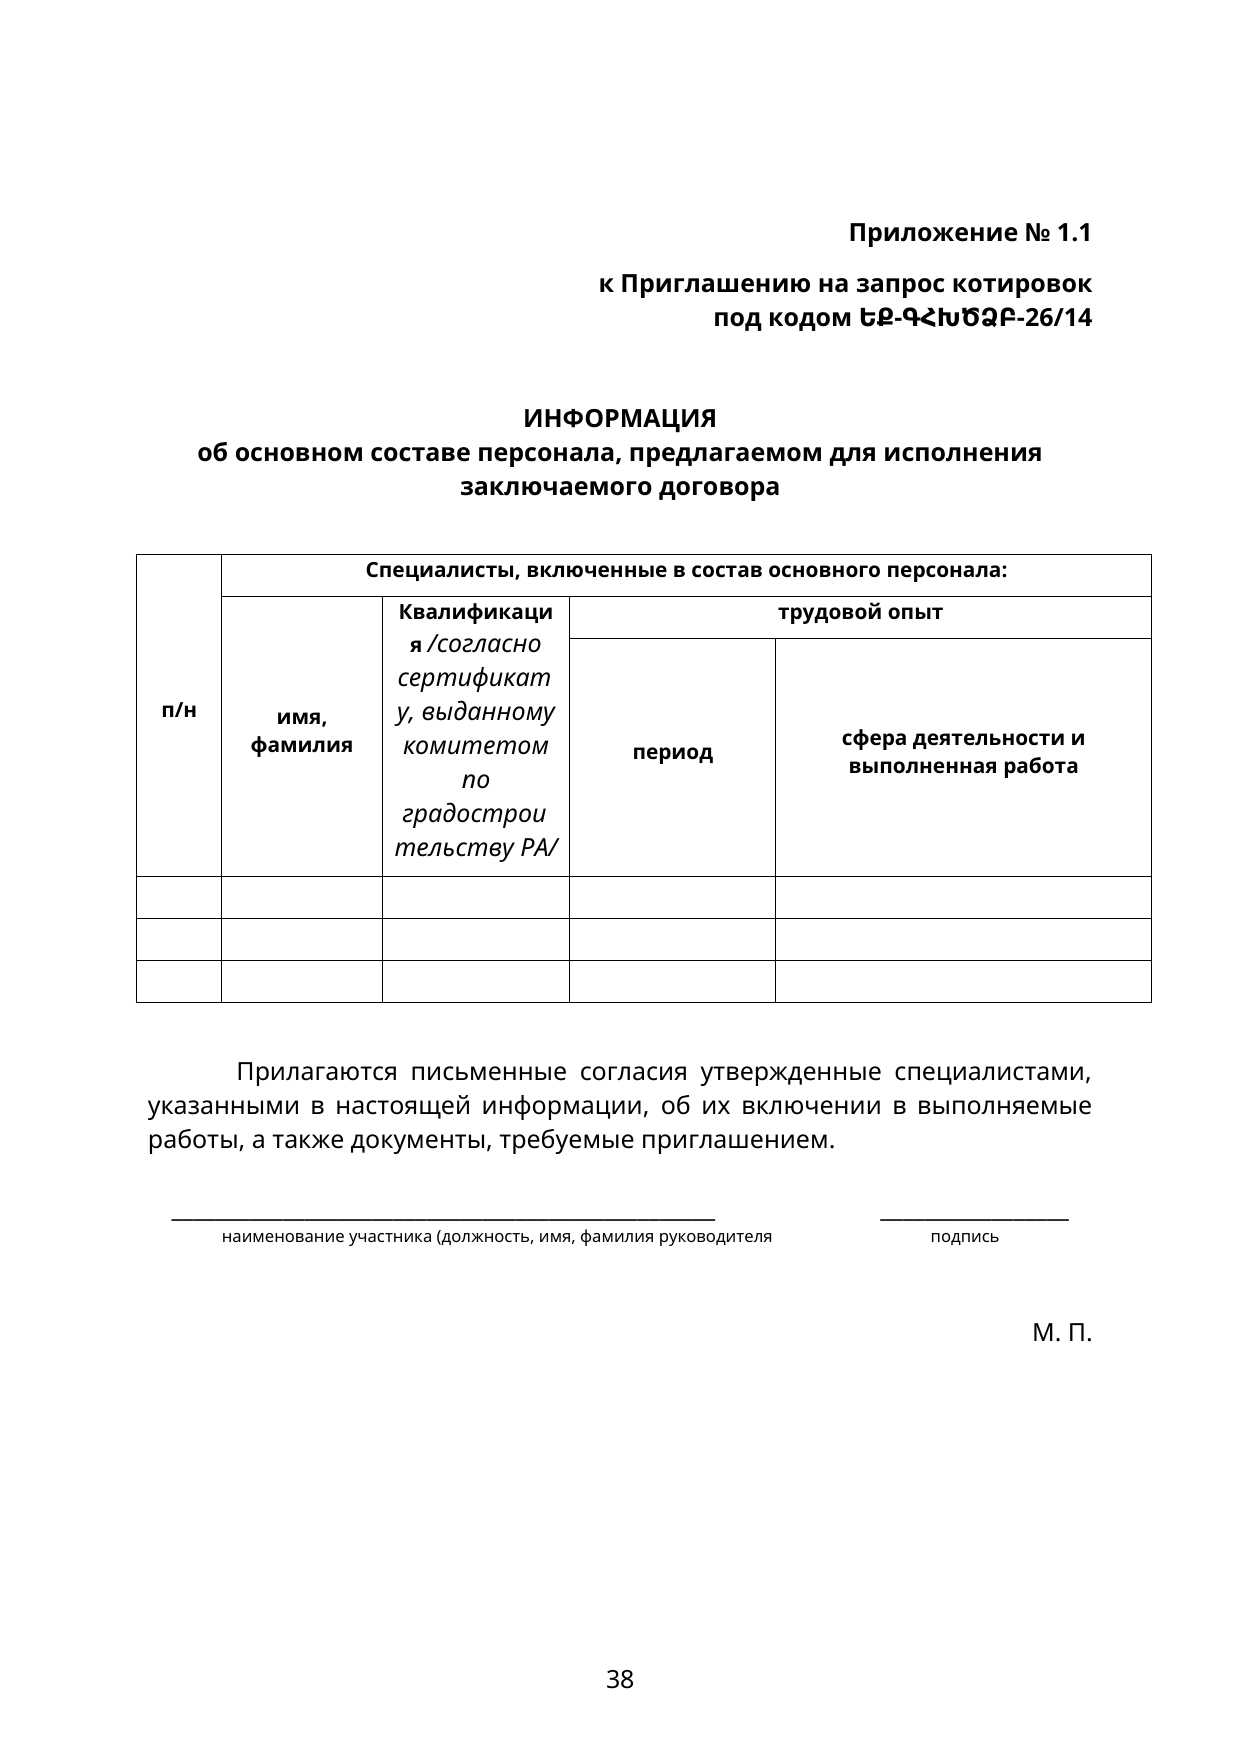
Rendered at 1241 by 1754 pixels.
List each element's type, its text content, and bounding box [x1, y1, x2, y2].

table_cell [570, 877, 775, 918]
text к Приглашению на запрос котировок под кодом ԵՔ-ԳՀԽԾՁԲ-26/14 [148, 265, 1092, 333]
table_cell [383, 877, 569, 918]
table_cell [222, 919, 382, 960]
table_cell трудовой опыт [570, 597, 1151, 638]
table_cell [222, 877, 382, 918]
text наименование участника (должность, имя, фамилия руководителя подпись [222, 1224, 1092, 1247]
table_cell сфера деятельности и выполненная работа [776, 639, 1151, 876]
table_cell [222, 961, 382, 1002]
text об основном составе персонала, предлагаемом для исполнения заключаемого договора [148, 435, 1092, 503]
table_cell [137, 877, 221, 918]
subtitle Приложение № 1.1 [148, 215, 1092, 249]
table_cell [383, 961, 569, 1002]
table_cell [776, 961, 1151, 1002]
text ИНФОРМАЦИЯ [148, 401, 1092, 435]
table_cell имя, фамилия [222, 597, 382, 876]
table_cell [383, 919, 569, 960]
table_cell [776, 877, 1151, 918]
text _________________________________________________ _________________ [148, 1190, 1092, 1224]
table_cell период [570, 639, 775, 876]
table_cell [776, 919, 1151, 960]
table_cell [570, 961, 775, 1002]
table_header п/н [137, 555, 221, 876]
table_cell [570, 919, 775, 960]
table_header Специалисты, включенные в состав основного персонала: [222, 555, 1151, 596]
table_cell [137, 961, 221, 1002]
table_cell Квалификация /согласно сертификату, выданному комитетом по градостроительству РА/ [383, 597, 569, 876]
text Прилагаются письменные согласия утвержденные специалистами, указанными в настоящей информации, об их включении в выполняемые работы, а также документы, требуемые приглашением. [148, 1054, 1092, 1156]
table_cell [137, 919, 221, 960]
text М. П. [148, 1314, 1092, 1348]
